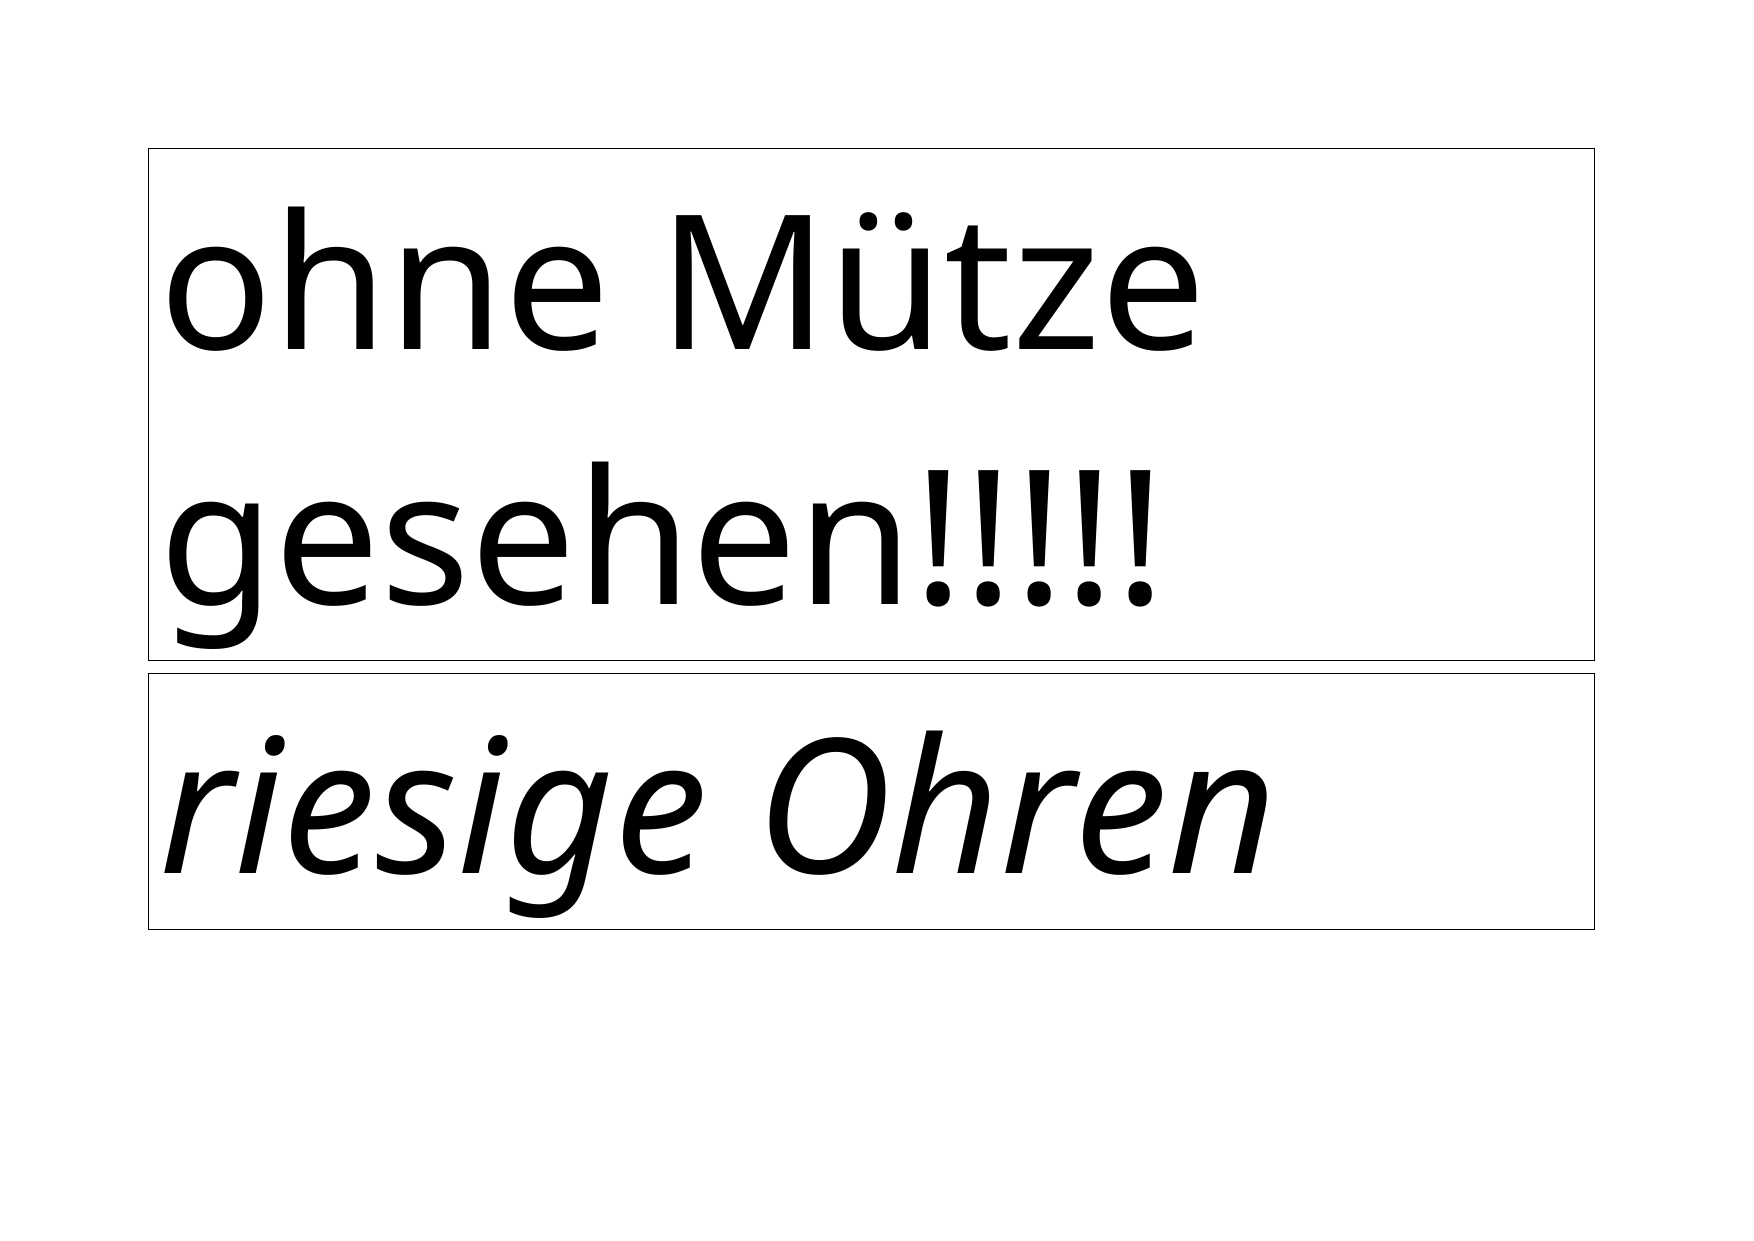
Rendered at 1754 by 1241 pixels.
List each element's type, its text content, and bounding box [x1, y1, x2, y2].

table_header riesige Ohren [149, 674, 1594, 929]
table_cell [149, 149, 1594, 659]
